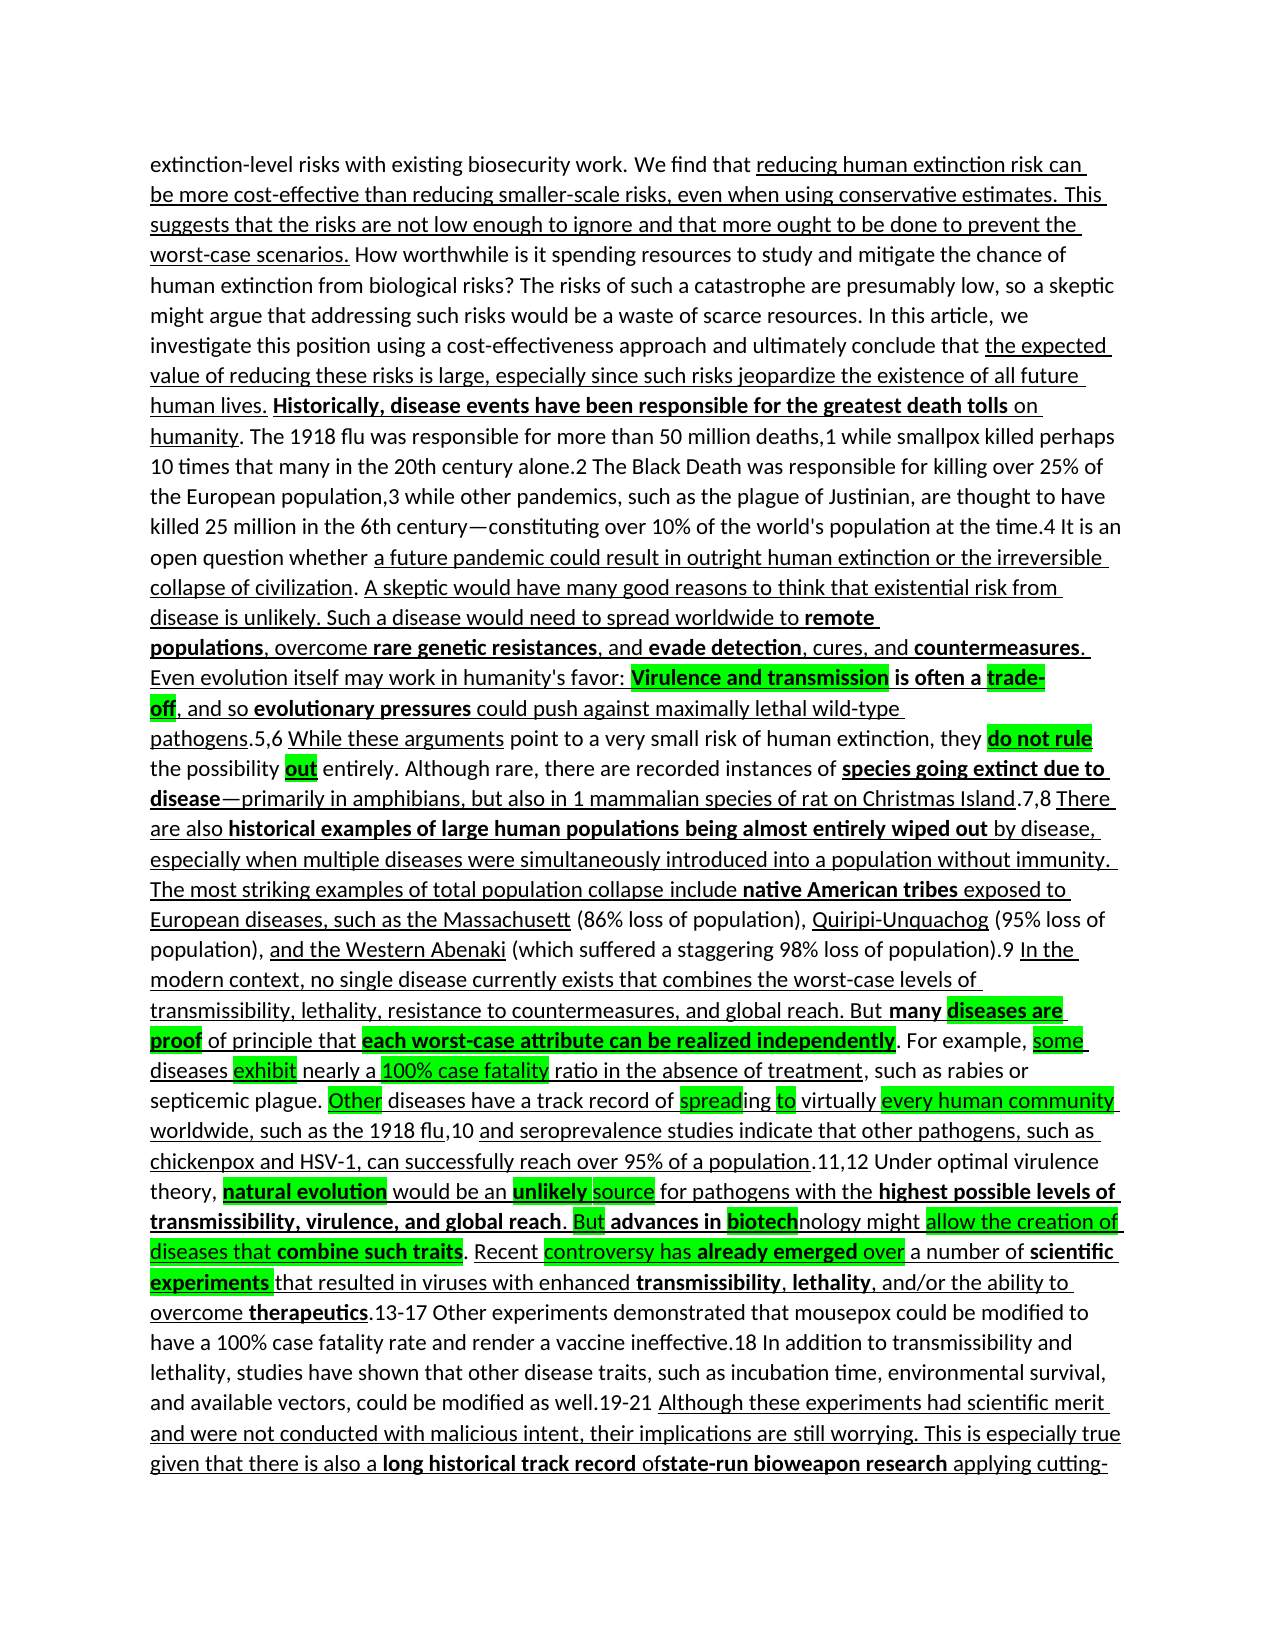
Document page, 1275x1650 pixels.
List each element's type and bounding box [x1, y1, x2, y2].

text [150, 150, 1125, 1477]
